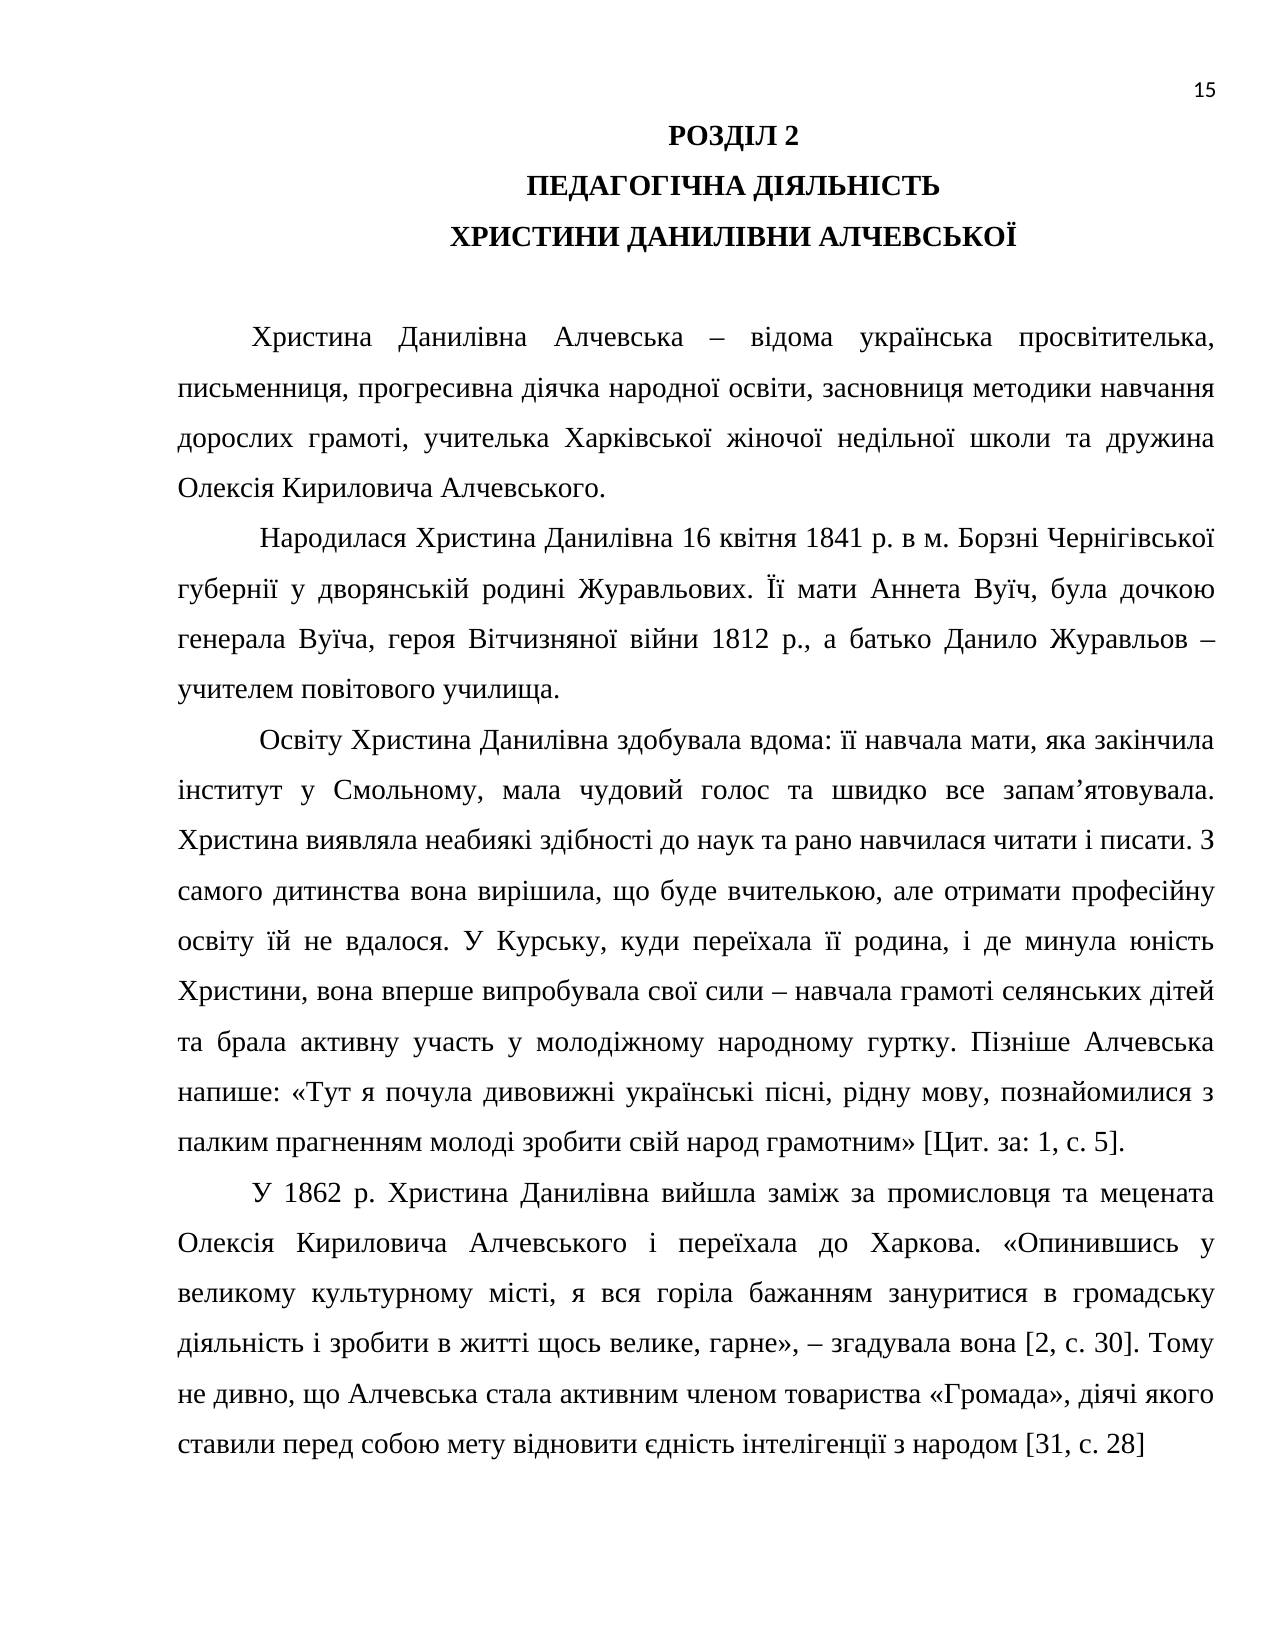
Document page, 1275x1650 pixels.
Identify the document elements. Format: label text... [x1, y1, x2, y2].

text ХРИСТИНИ ДАНИЛІВНИ АЛЧЕВСЬКОЇ [177, 219, 1216, 252]
text У 1862 р. Христина Данилівна вийшла заміж за промисловця та мецената Олексія Кириловича Алчевського і переїхала до Харкова. «Опинившись у великому культурному місті, я вся горіла бажанням зануритися в громадську діяльність і зробити в житті щось велике, гарне», – згадувала вона [2, с. 30]. Тому не дивно, що Алчевська стала активним членом товариства «Громада», діячі якого ставили перед собою мету відновити єдність інтелігенції з народом [31, c. 28] [177, 1175, 1216, 1460]
text РОЗДІЛ 2 [177, 118, 1216, 152]
text ПЕДАГОГІЧНА ДІЯЛЬНІСТЬ [177, 168, 1216, 202]
text Освіту Христина Данилівна здобувала вдома: її навчала мати, яка закінчила інститут у Смольному, мала чудовий голос та швидко все запам’ятовувала. Христина виявляла неабиякі здібності до наук та рано навчилася читати і писати. З самого дитинства вона вирішила, що буде вчителькою, але отримати професійну освіту їй не вдалося. У Курську, куди переїхала її родина, і де минула юність Христини, вона вперше випробувала свої сили – навчала грамоті селянських дітей та брала активну участь у молодіжному народному гуртку. Пізніше Алчевська напише: «Тут я почула дивовижні українські пісні, рідну мову, познайомилися з палким прагненням молоді зробити свій народ грамотним» [Цит. за: 1, с. 5]. [177, 722, 1216, 1158]
text Христина Данилівна Алчевська – відома українська просвітителька, письменниця, прогресивна діячка народної освіти, засновниця методики навчання дорослих грамоті, учителька Харківської жіночої недільної школи та дружина Олексія Кириловича Алчевського. [177, 319, 1216, 504]
text Народилася Христина Данилівна 16 квітня 1841 р. в м. Борзні Чернігівської губернії у дворянській родині Журавльових. Її мати Аннета Вуїч, була дочкою генерала Вуїча, героя Вітчизняної війни 1812 р., а батько Данило Журавльов – учителем повітового училища. [177, 521, 1216, 705]
